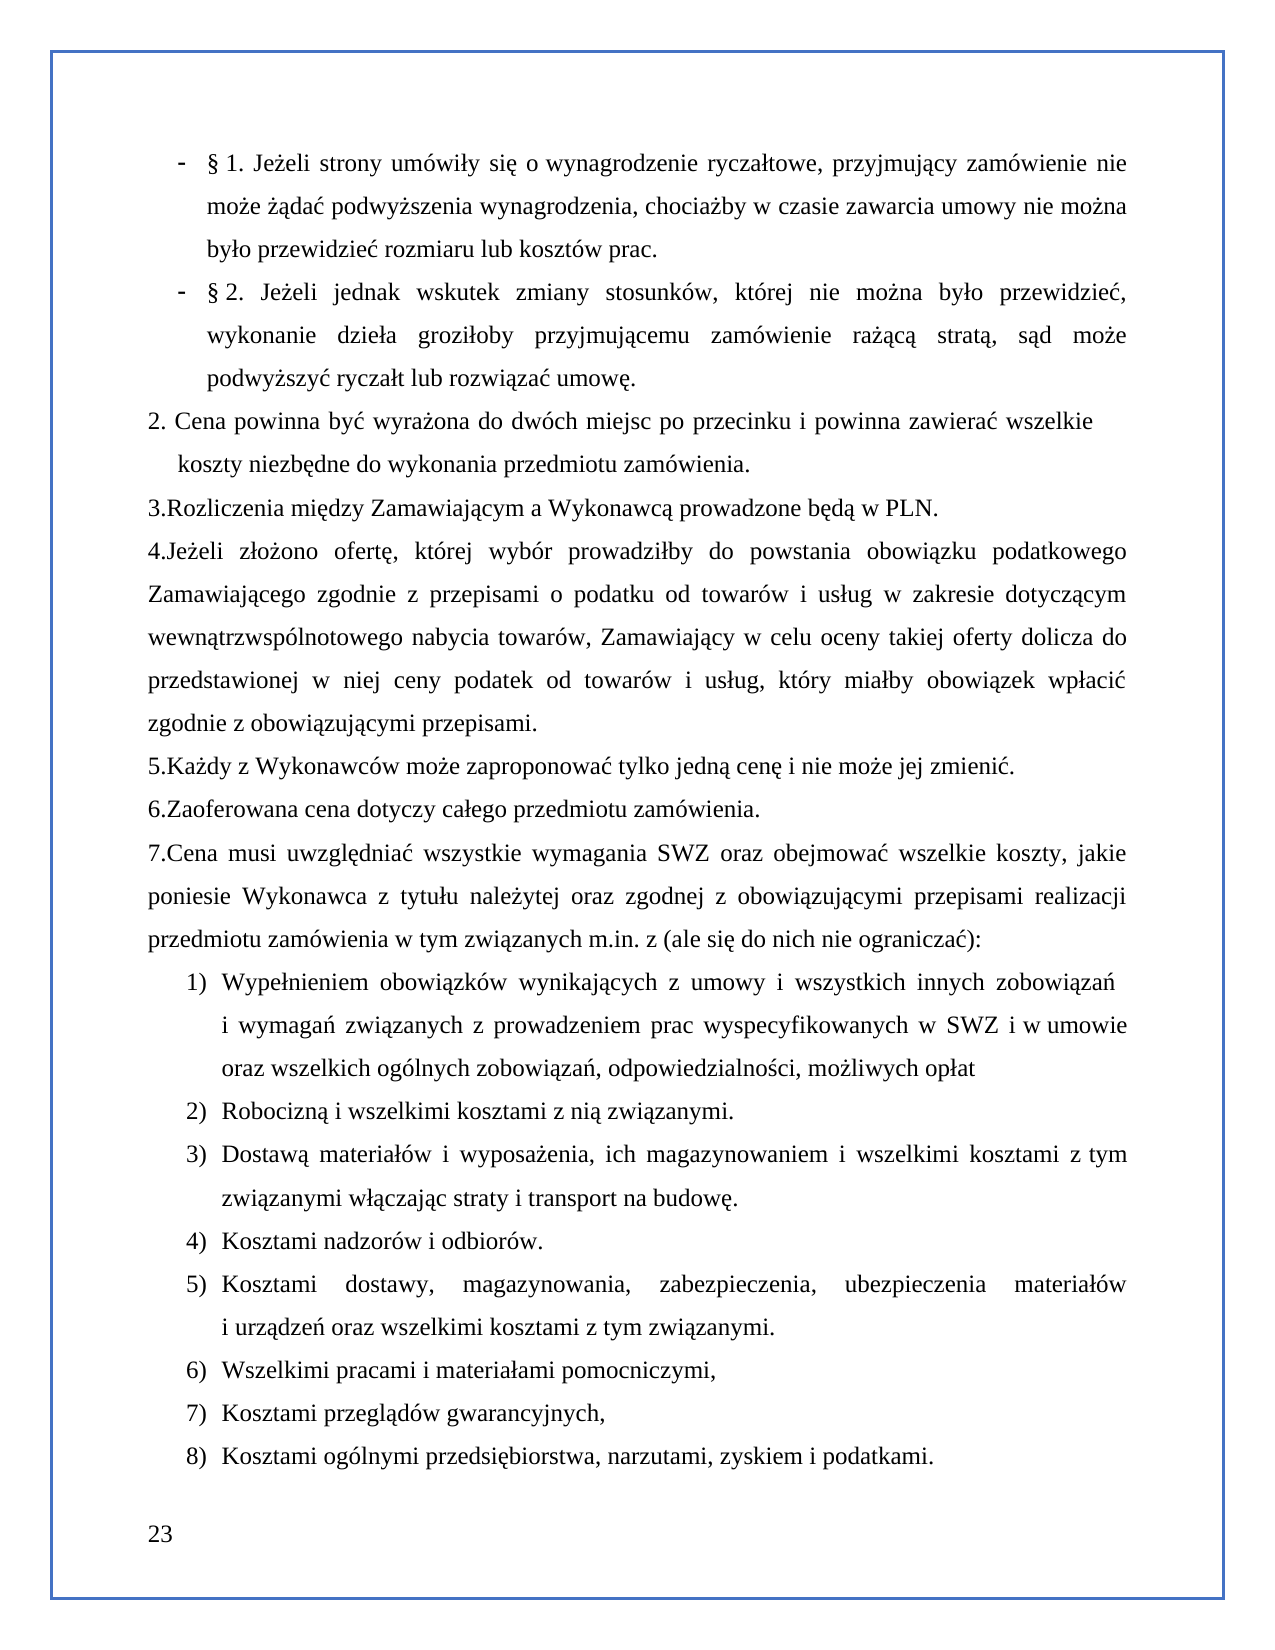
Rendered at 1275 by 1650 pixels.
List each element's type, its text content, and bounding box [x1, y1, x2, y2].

text 7.Cena musi uwzględniać wszystkie wymagania SWZ oraz obejmować wszelkie koszty, jakie poniesie Wykonawca z tytułu należytej oraz zgodnej z obowiązującymi przepisami realizacji przedmiotu zamówienia w tym związanych m.in. z (ale się do nich nie ograniczać): [148, 838, 1127, 953]
list Wypełnieniem obowiązków wynikających z umowy i wszystkich innych zobowiązań i wymagań związanych z prowadzeniem prac wyspecyfikowanych w SWZ i w umowie oraz wszelkich ogólnych zobowiązań, odpowiedzialności, możliwych opłat [207, 967, 1127, 1082]
list § 2. Jeżeli jednak wskutek zmiany stosunków, której nie można było przewidzieć, wykonanie dzieła groziłoby przyjmującemu zamówienie rażącą stratą, sąd może podwyższyć ryczałt lub rozwiązać umowę. [177, 277, 1127, 392]
text 5.Każdy z Wykonawców może zaproponować tylko jedną cenę i nie może jej zmienić. [148, 751, 1127, 780]
list Wszelkimi pracami i materiałami pomocniczymi, [207, 1355, 1127, 1384]
text 6.Zaoferowana cena dotyczy całego przedmiotu zamówienia. [148, 794, 1127, 823]
text 4.Jeżeli złożono ofertę, której wybór prowadziłby do powstania obowiązku podatkowego Zamawiającego zgodnie z przepisami o podatku od towarów i usług w zakresie dotyczącym wewnątrzwspólnotowego nabycia towarów, Zamawiający w celu oceny takiej oferty dolicza do przedstawionej w niej ceny podatek od towarów i usług, który miałby obowiązek wpłacić zgodnie z obowiązującymi przepisami. [148, 536, 1127, 737]
list Kosztami nadzorów i odbiorów. [207, 1226, 1127, 1254]
list Kosztami przeglądów gwarancyjnych, [207, 1398, 1127, 1427]
text 2. Cena powinna być wyrażona do dwóch miejsc po przecinku i powinna zawierać wszelkie koszty niezbędne do wykonania przedmiotu zamówienia. [148, 406, 1127, 478]
text 3.Rozliczenia między Zamawiającym a Wykonawcą prowadzone będą w PLN. [148, 493, 1127, 521]
list § 1. Jeżeli strony umówiły się o wynagrodzenie ryczałtowe, przyjmujący zamówienie nie może żądać podwyższenia wynagrodzenia, chociażby w czasie zawarcia umowy nie można było przewidzieć rozmiaru lub kosztów prac. [177, 148, 1127, 263]
list Kosztami dostawy, magazynowania, zabezpieczenia, ubezpieczenia materiałów i urządzeń oraz wszelkimi kosztami z tym związanymi. [207, 1269, 1127, 1341]
list Dostawą materiałów i wyposażenia, ich magazynowaniem i wszelkimi kosztami z tym związanymi włączając straty i transport na budowę. [207, 1139, 1127, 1211]
list Kosztami ogólnymi przedsiębiorstwa, narzutami, zyskiem i podatkami. [207, 1441, 1127, 1470]
list Robocizną i wszelkimi kosztami z nią związanymi. [207, 1096, 1127, 1125]
